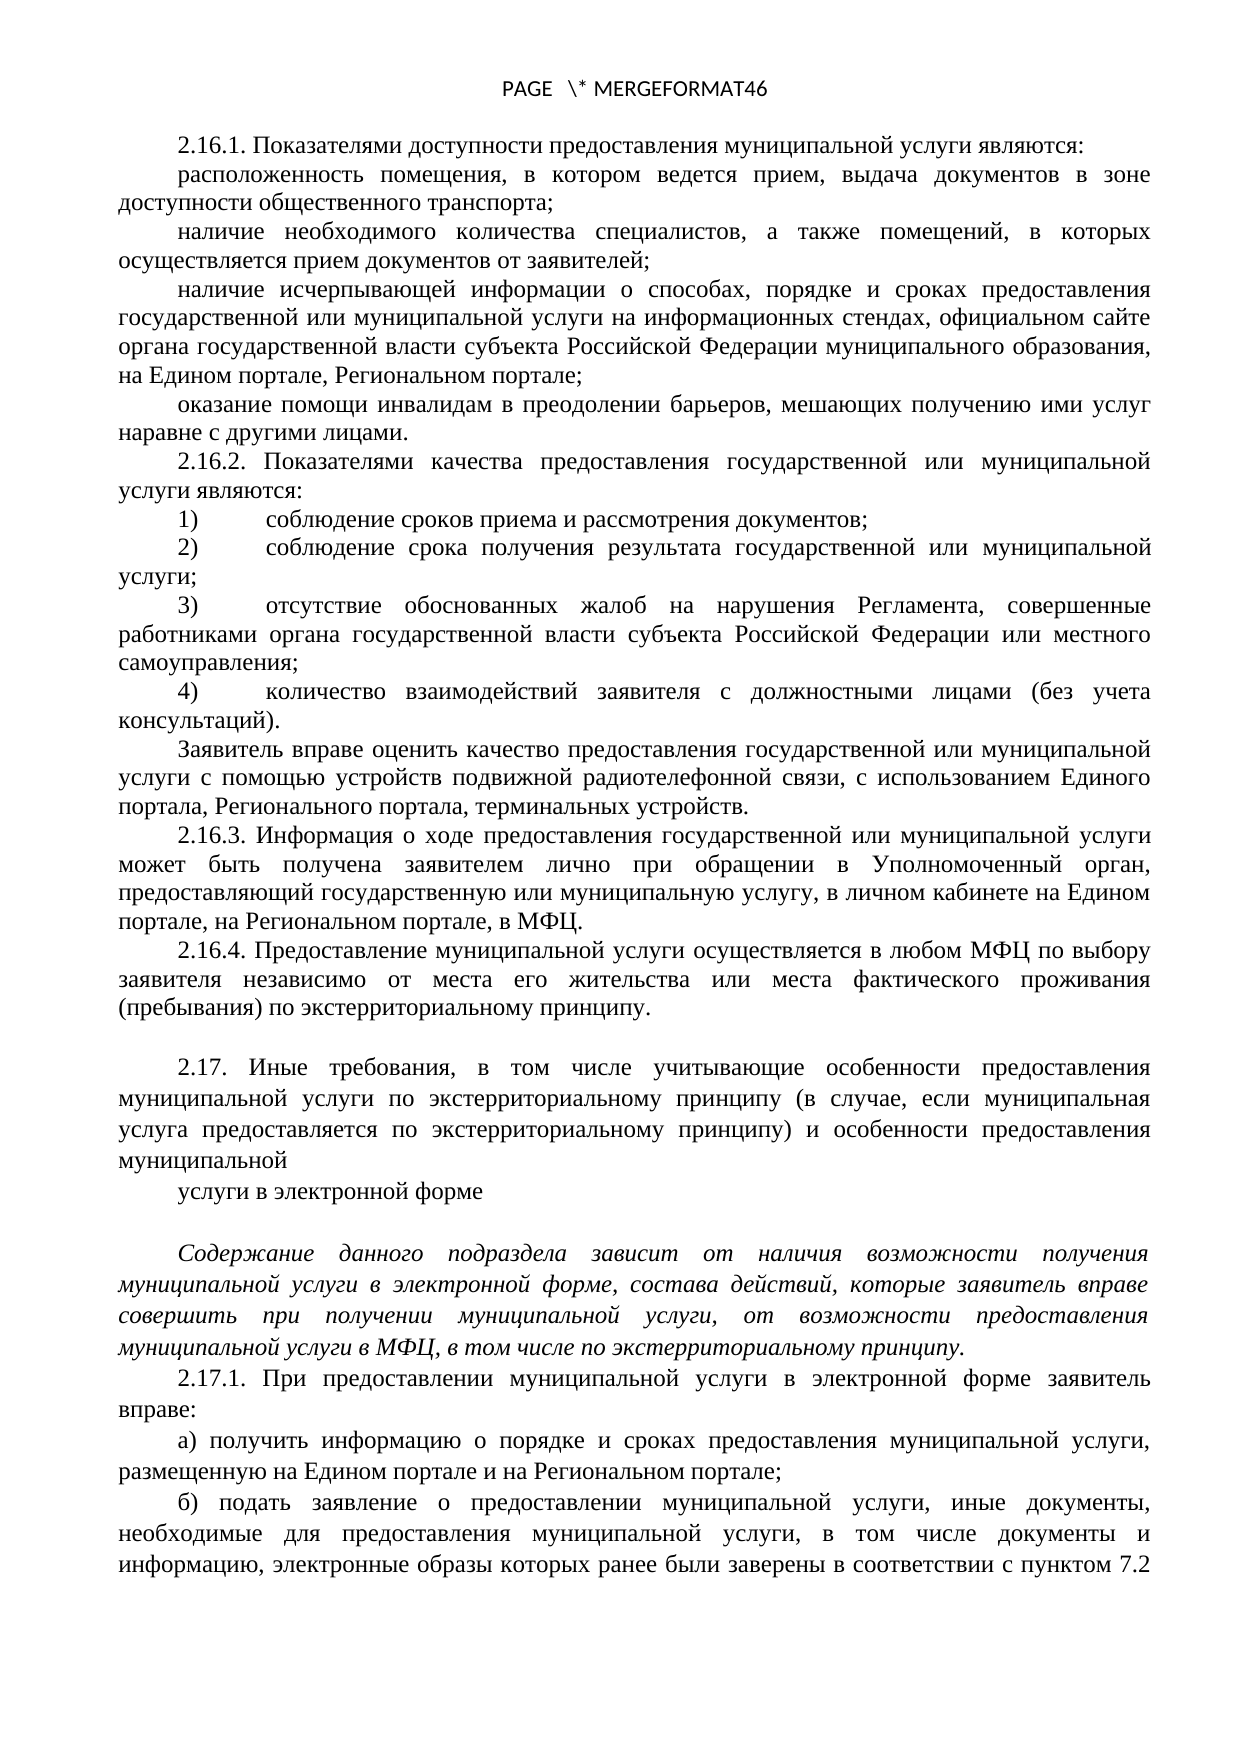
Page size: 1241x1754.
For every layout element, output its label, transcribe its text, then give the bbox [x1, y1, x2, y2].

text оказание помощи инвалидам в преодолении барьеров, мешающих получению ими услуг наравне с другими лицами. [118, 389, 1152, 446]
list соблюдение срока получения результата государственной или муниципальной услуги; [118, 532, 1152, 590]
text Заявитель вправе оценить качество предоставления государственной или муниципальной услуги с помощью устройств подвижной радиотелефонной связи, с использованием Единого портала, Регионального портала, терминальных устройств. [118, 734, 1152, 820]
text 2.17. Иные требования, в том числе учитывающие особенности предоставления муниципальной услуги по экстерриториальному принципу (в случае, если муниципальная услуга предоставляется по экстерриториальному принципу) и особенности предоставления муниципальной [118, 1052, 1152, 1174]
text 2.17.1. При предоставлении муниципальной услуги в электронной форме заявитель вправе: [118, 1363, 1152, 1422]
text Содержание данного подраздела зависит от наличия возможности получения муниципальной услуги в электронной форме, состава действий, которые заявитель вправе совершить при получении муниципальной услуги, от возможности предоставления муниципальной услуги в МФЦ, в том числе по экстерриториальному принципу. [118, 1238, 1152, 1360]
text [118, 1487, 1152, 1578]
text наличие исчерпывающей информации о способах, порядке и сроках предоставления государственной или муниципальной услуги на информационных стендах, официальном сайте органа государственной власти субъекта Российской Федерации муниципального образования, на Едином портале, Региональном портале; [118, 274, 1152, 389]
text наличие необходимого количества специалистов, а также помещений, в которых осуществляется прием документов от заявителей; [118, 216, 1152, 274]
text услуги в электронной форме [118, 1176, 1152, 1205]
text 2.16.1. Показателями доступности предоставления муниципальной услуги являются: [118, 130, 1152, 159]
list количество взаимодействий заявителя с должностными лицами (без учета консультаций). [118, 676, 1152, 734]
text 2.16.4. Предоставление муниципальной услуги осуществляется в любом МФЦ по выбору заявителя независимо от места его жительства или места фактического проживания (пребывания) по экстерриториальному принципу. [118, 935, 1152, 1021]
text расположенность помещения, в котором ведется прием, выдача документов в зоне доступности общественного транспорта; [118, 159, 1152, 216]
text 2.16.2. Показателями качества предоставления государственной или муниципальной услуги являются: [118, 446, 1152, 504]
list отсутствие обоснованных жалоб на нарушения Регламента, совершенные работниками органа государственной власти субъекта Российской Федерации или местного самоуправления; [118, 590, 1152, 676]
list соблюдение сроков приема и рассмотрения документов; [118, 504, 1152, 532]
text 2.16.3. Информация о ходе предоставления государственной или муниципальной услуги может быть получена заявителем лично при обращении в Уполномоченный орган, предоставляющий государственную или муниципальную услугу, в личном кабинете на Едином портале, на Региональном портале, в МФЦ. [118, 820, 1152, 935]
text а) получить информацию о порядке и сроках предоставления муниципальной услуги, размещенную на Едином портале и на Региональном портале; [118, 1425, 1152, 1484]
